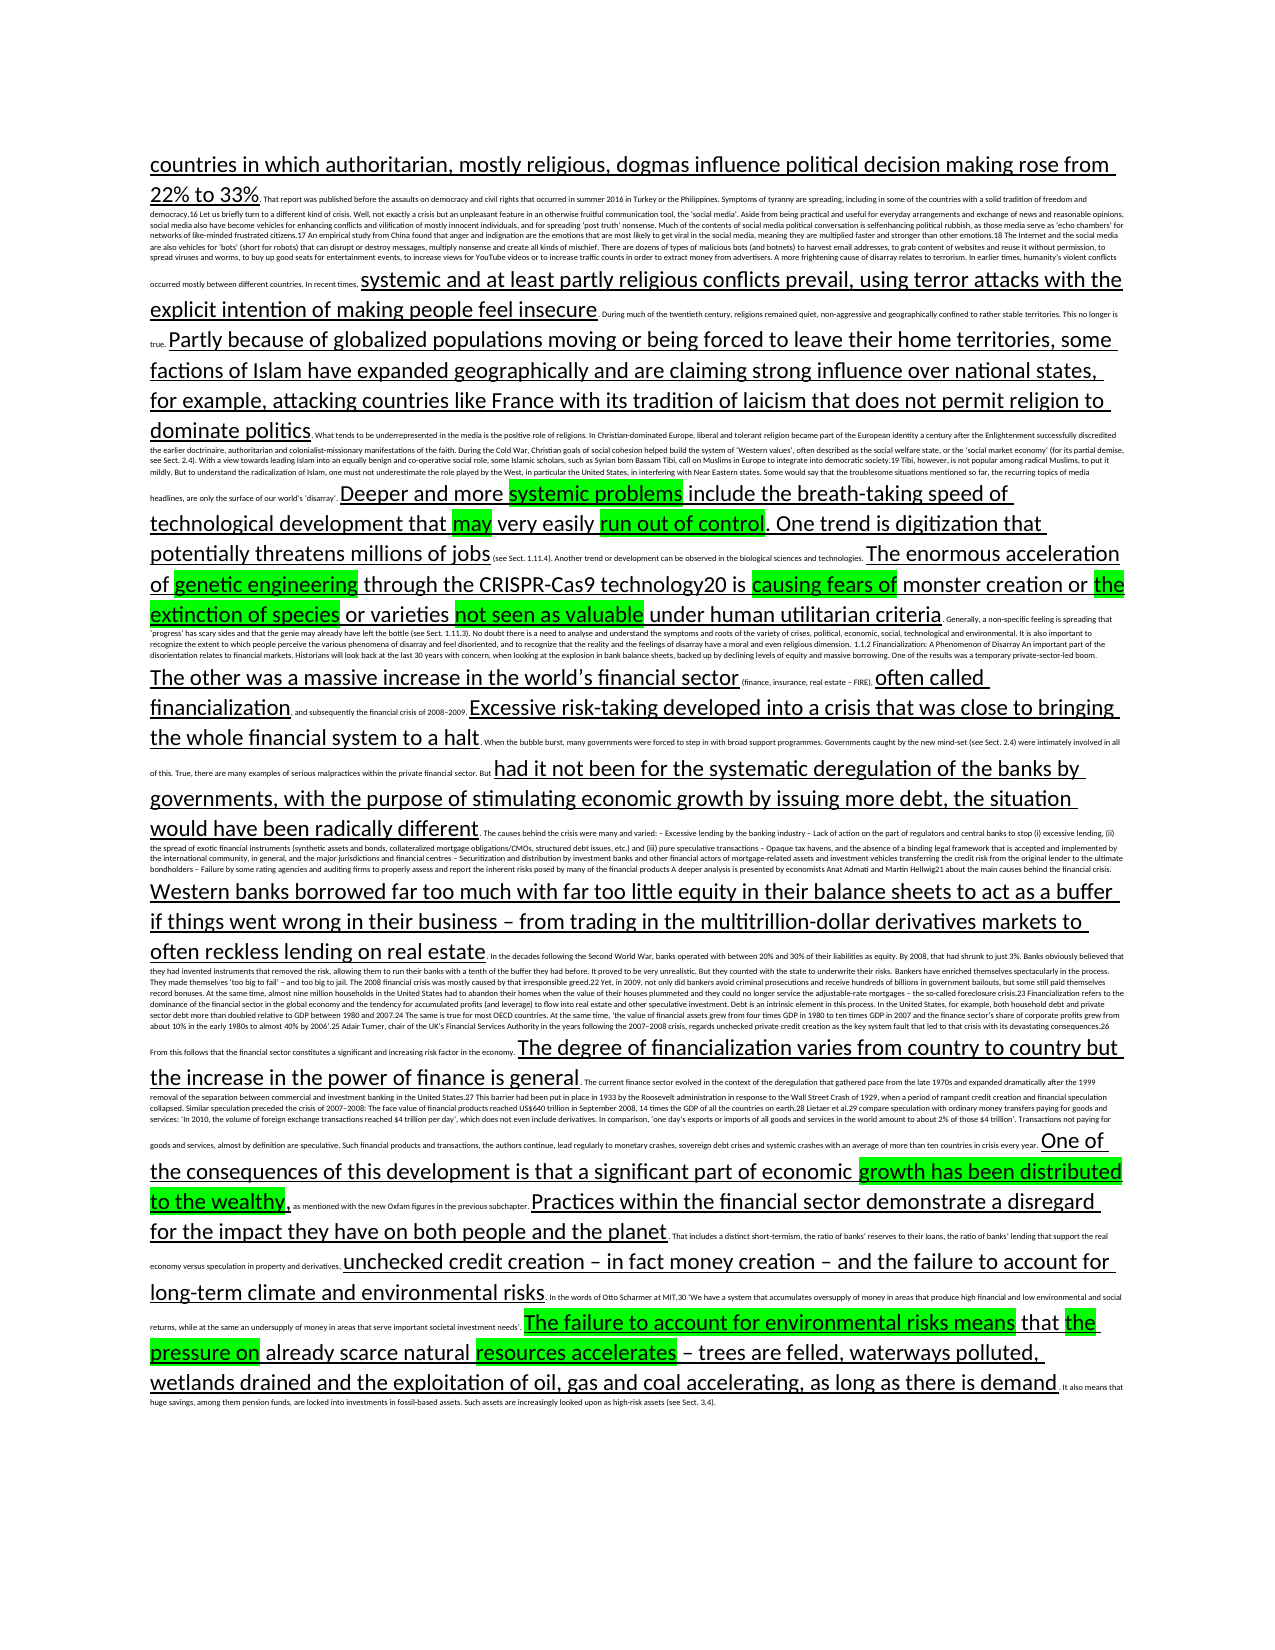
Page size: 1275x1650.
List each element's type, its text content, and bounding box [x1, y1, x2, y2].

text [150, 150, 1125, 594]
